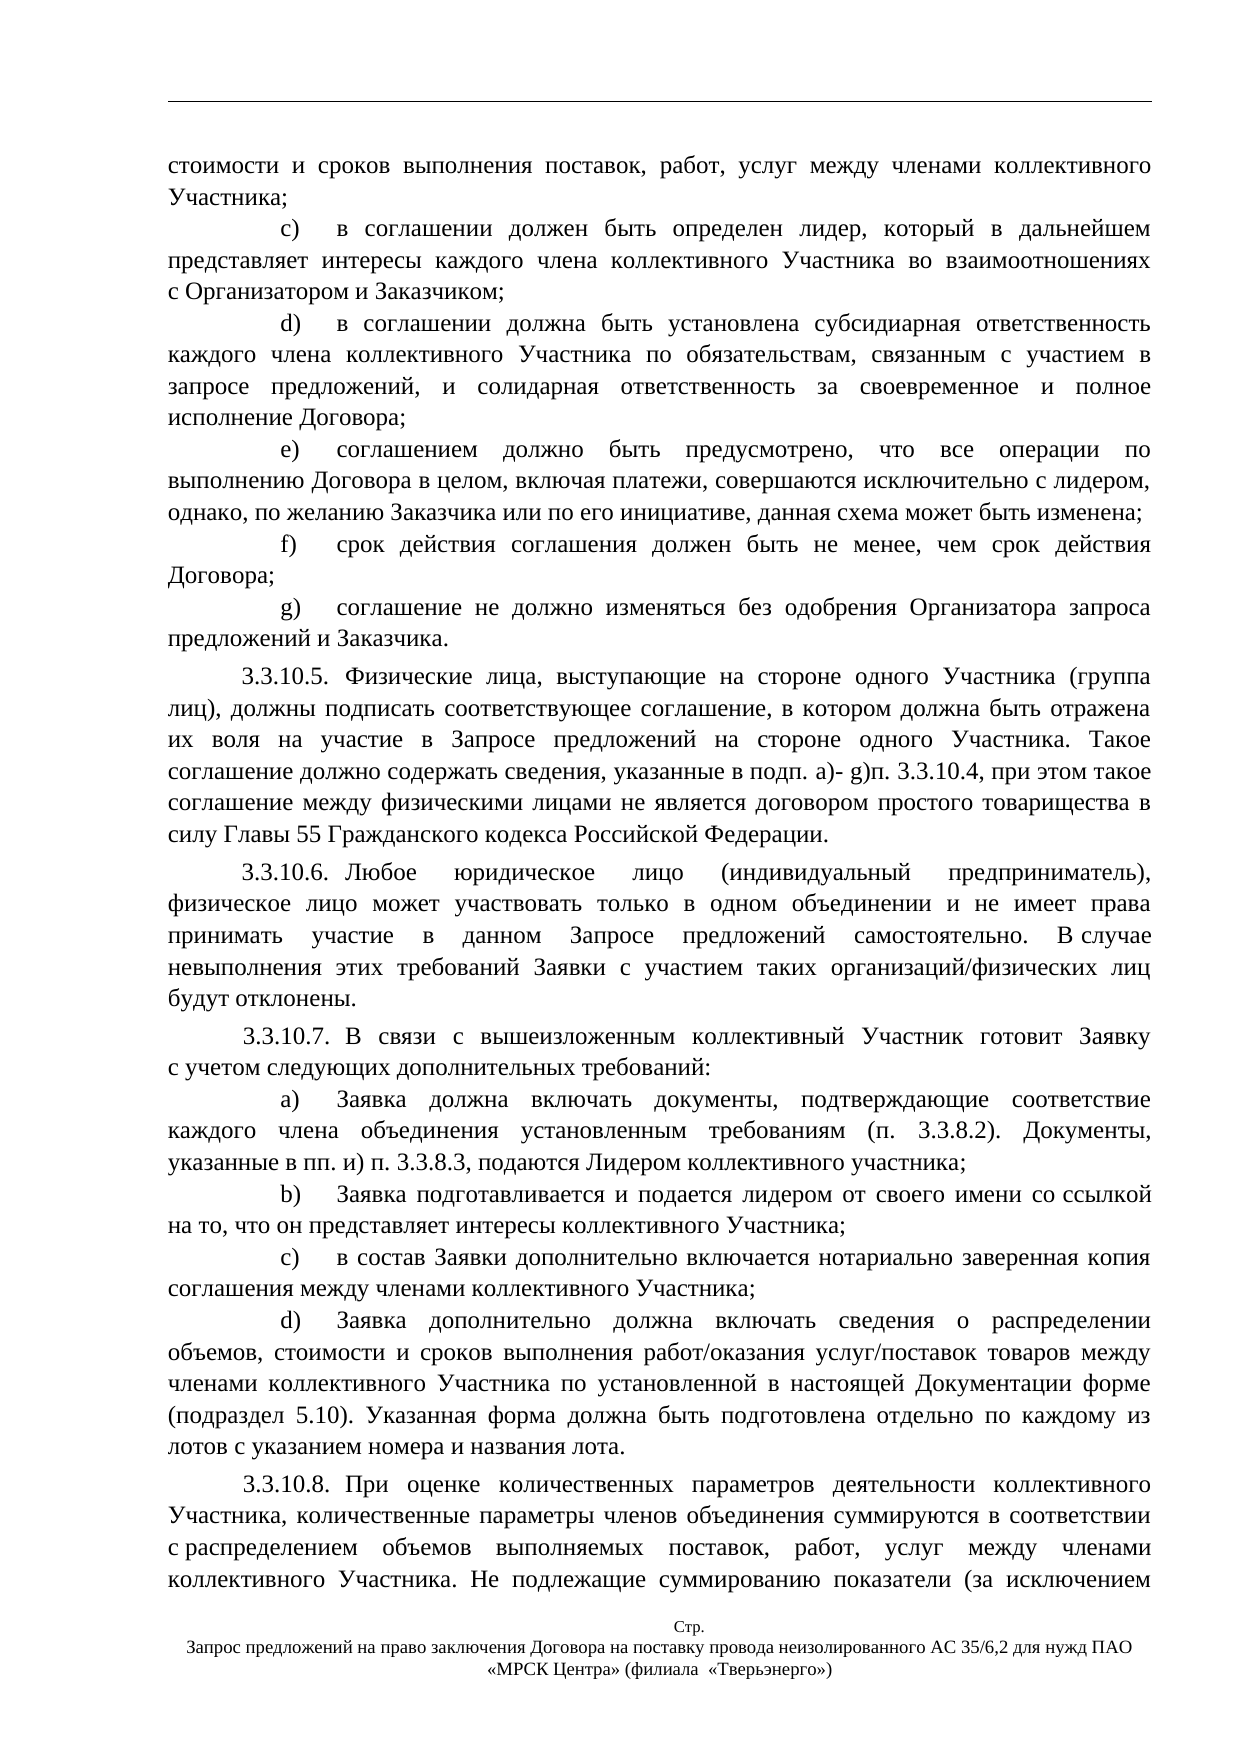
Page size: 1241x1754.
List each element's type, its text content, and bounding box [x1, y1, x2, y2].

list соглашение не должно изменяться без одобрения Организатора запроса предложений и Заказчика. [168, 592, 1152, 652]
list В связи с вышеизложенным коллективный Участник готовит Заявку с учетом следующих дополнительных требований: [168, 1021, 1152, 1081]
list Заявка подготавливается и подается лидером от своего имени со ссылкой на то, что он представляет интересы коллективного Участника; [168, 1179, 1152, 1239]
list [168, 1469, 1152, 1592]
list Заявка дополнительно должна включать сведения о распределении объемов, стоимости и сроков выполнения работ/оказания услуг/поставок товаров между членами коллективного Участника по установленной в настоящей Документации форме (подраздел 5.10). Указанная форма должна быть подготовлена отдельно по каждому из лотов с указанием номера и названия лота. [168, 1305, 1152, 1460]
list Физические лица, выступающие на стороне одного Участника (группа лиц), должны подписать соответствующее соглашение, в котором должна быть отражена их воля на участие в Запросе предложений на стороне одного Участника. Такое соглашение должно содержать сведения, указанные в подп. a)- g)п. 3.3.10.4, при этом такое соглашение между физическими лицами не является договором простого товарищества в силу Главы 55 Гражданского кодекса Российской Федерации. [168, 661, 1152, 848]
list Заявка должна включать документы, подтверждающие соответствие каждого члена объединения установленным требованиям (п. 3.3.8.2). Документы, указанные в пп. и) п. 3.3.8.3, подаются Лидером коллективного участника; [168, 1084, 1152, 1176]
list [168, 150, 1152, 210]
list Любое юридическое лицо (индивидуальный предприниматель), физическое лицо может участвовать только в одном объединении и не имеет права принимать участие в данном Запросе предложений самостоятельно. В случае невыполнения этих требований Заявки с участием таких организаций/физических лиц будут отклонены. [168, 857, 1152, 1012]
list срок действия соглашения должен быть не менее, чем срок действия Договора; [168, 529, 1152, 589]
list в соглашении должен быть определен лидер, который в дальнейшем представляет интересы каждого члена коллективного Участника во взаимоотношениях с Организатором и Заказчиком; [168, 213, 1152, 305]
list в состав Заявки дополнительно включается нотариально заверенная копия соглашения между членами коллективного Участника; [168, 1242, 1152, 1302]
list в соглашении должна быть установлена субсидиарная ответственность каждого члена коллективного Участника по обязательствам, связанным с участием в запросе предложений, и солидарная ответственность за своевременное и полное исполнение Договора; [168, 308, 1152, 431]
list соглашением должно быть предусмотрено, что все операции по выполнению Договора в целом, включая платежи, совершаются исключительно с лидером, однако, по желанию Заказчика или по его инициативе, данная схема может быть изменена; [168, 434, 1152, 526]
